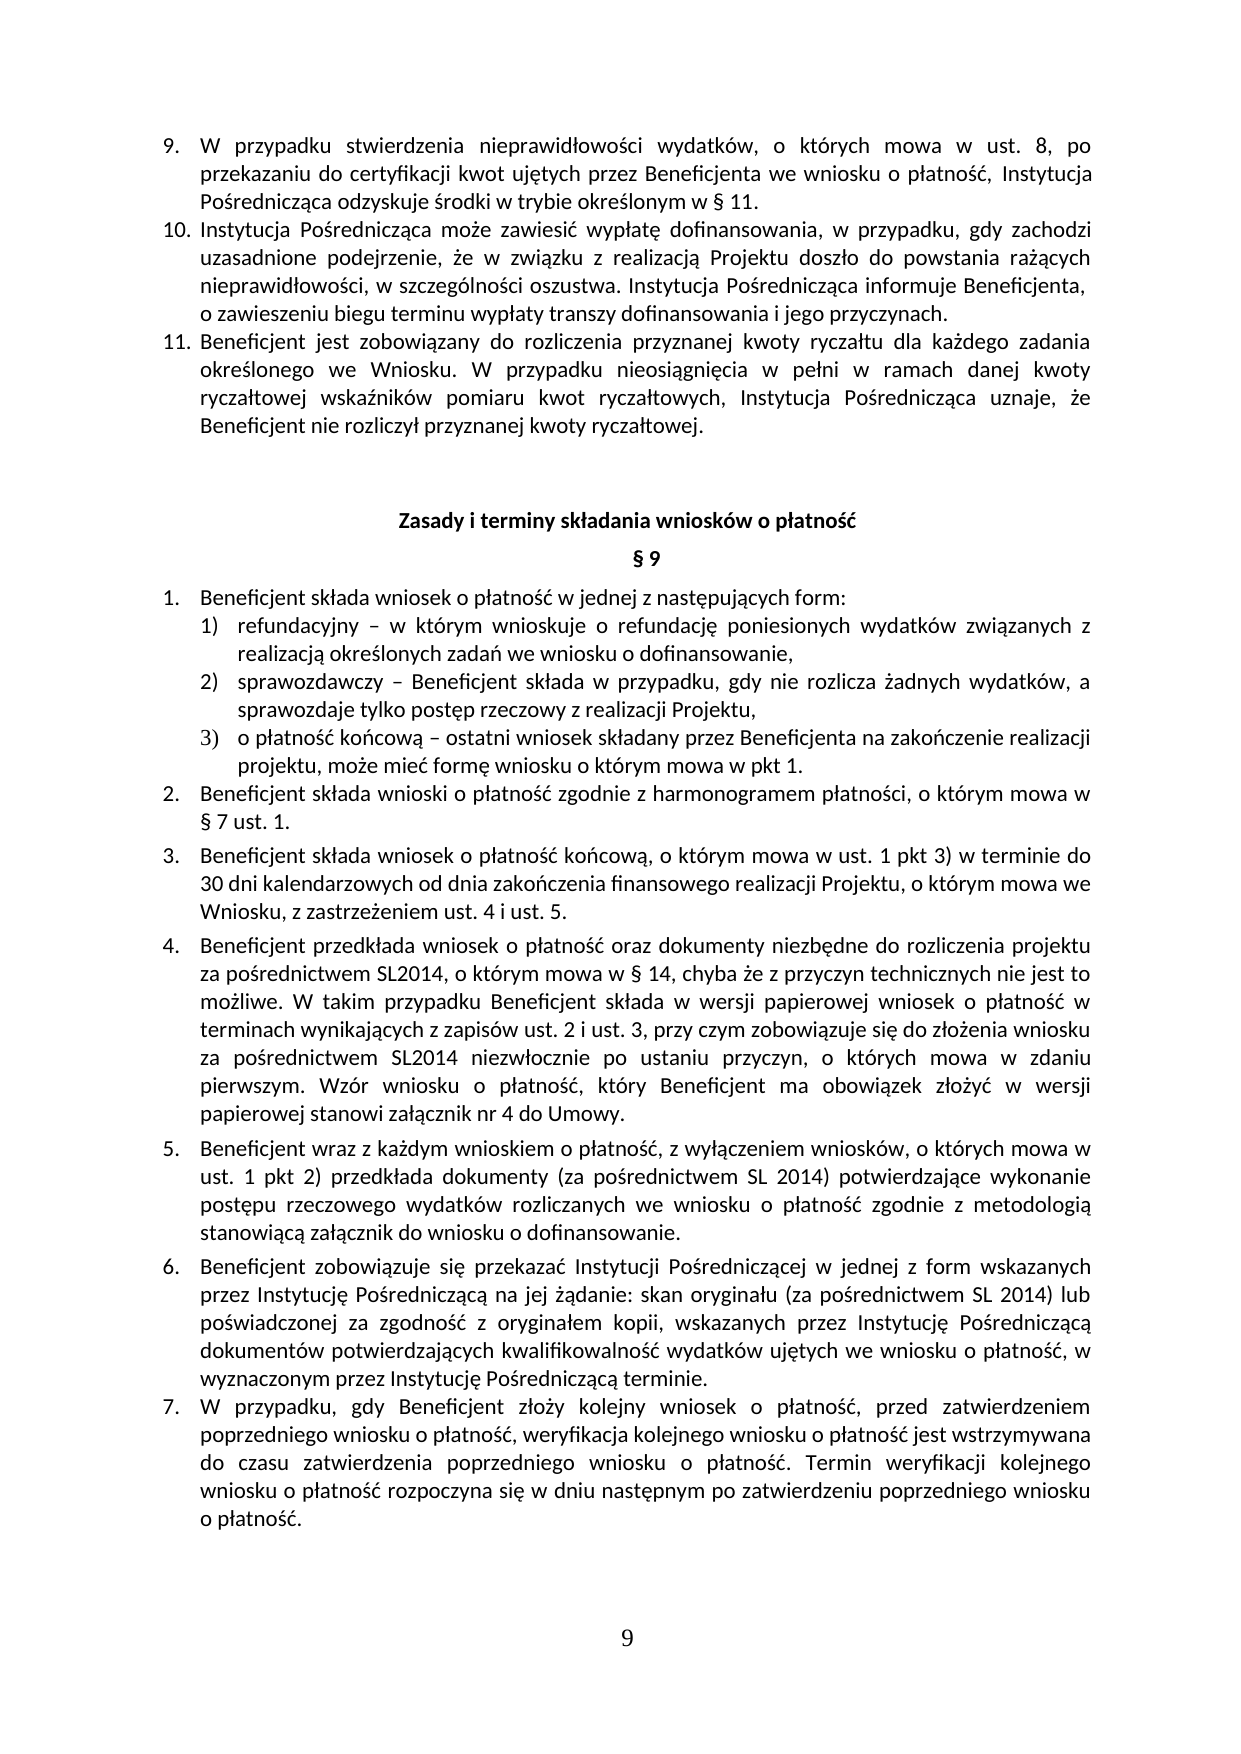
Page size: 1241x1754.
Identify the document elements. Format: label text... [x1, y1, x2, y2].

list Beneficjent składa wniosek o płatność końcową, o którym mowa w ust. 1 pkt 3) w terminie do 30 dni kalendarzowych od dnia zakończenia finansowego realizacji Projektu, o którym mowa we Wniosku, z zastrzeżeniem ust. 4 i ust. 5. [162, 841, 1092, 925]
text Zasady i terminy składania wniosków o płatność [162, 506, 1092, 534]
list refundacyjny – w którym wnioskuje o refundację poniesionych wydatków związanych z realizacją określonych zadań we wniosku o dofinansowanie, [200, 611, 1092, 667]
list o płatność końcową – ostatni wniosek składany przez Beneficjenta na zakończenie realizacji projektu, może mieć formę wniosku o którym mowa w pkt 1. [200, 723, 1092, 779]
list W przypadku, gdy Beneficjent złoży kolejny wniosek o płatność, przed zatwierdzeniem poprzedniego wniosku o płatność, weryfikacja kolejnego wniosku o płatność jest wstrzymywana do czasu zatwierdzenia poprzedniego wniosku o płatność. Termin weryfikacji kolejnego wniosku o płatność rozpoczyna się w dniu następnym po zatwierdzeniu poprzedniego wniosku o płatność. [162, 1392, 1092, 1532]
text § 9 [200, 544, 1092, 572]
list Instytucja Pośrednicząca może zawiesić wypłatę dofinansowania, w przypadku, gdy zachodzi uzasadnione podejrzenie, że w związku z realizacją Projektu doszło do powstania rażących nieprawidłowości, w szczególności oszustwa. Instytucja Pośrednicząca informuje Beneficjenta, o zawieszeniu biegu terminu wypłaty transzy dofinansowania i jego przyczynach. [162, 215, 1092, 327]
list Beneficjent składa wniosek o płatność w jednej z następujących form: [162, 583, 1092, 611]
list Beneficjent zobowiązuje się przekazać Instytucji Pośredniczącej w jednej z form wskazanych przez Instytucję Pośredniczącą na jej żądanie: skan oryginału (za pośrednictwem SL 2014) lub poświadczonej za zgodność z oryginałem kopii, wskazanych przez Instytucję Pośredniczącą dokumentów potwierdzających kwalifikowalność wydatków ujętych we wniosku o płatność, w wyznaczonym przez Instytucję Pośredniczącą terminie. [162, 1252, 1092, 1392]
list Beneficjent wraz z każdym wnioskiem o płatność, z wyłączeniem wniosków, o których mowa w ust. 1 pkt 2) przedkłada dokumenty (za pośrednictwem SL 2014) potwierdzające wykonanie postępu rzeczowego wydatków rozliczanych we wniosku o płatność zgodnie z metodologią stanowiącą załącznik do wniosku o dofinansowanie. [162, 1134, 1092, 1246]
list Beneficjent jest zobowiązany do rozliczenia przyznanej kwoty ryczałtu dla każdego zadania określonego we Wniosku. W przypadku nieosiągnięcia w pełni w ramach danej kwoty ryczałtowej wskaźników pomiaru kwot ryczałtowych, Instytucja Pośrednicząca uznaje, że Beneficjent nie rozliczył przyznanej kwoty ryczałtowej. [162, 327, 1092, 439]
list W przypadku stwierdzenia nieprawidłowości wydatków, o których mowa w ust. 8, po przekazaniu do certyfikacji kwot ujętych przez Beneficjenta we wniosku o płatność, Instytucja Pośrednicząca odzyskuje środki w trybie określonym w § 11. [162, 131, 1092, 215]
list Beneficjent składa wnioski o płatność zgodnie z harmonogramem płatności, o którym mowa w § 7 ust. 1. [162, 779, 1092, 835]
list Beneficjent przedkłada wniosek o płatność oraz dokumenty niezbędne do rozliczenia projektu za pośrednictwem SL2014, o którym mowa w § 14, chyba że z przyczyn technicznych nie jest to możliwe. W takim przypadku Beneficjent składa w wersji papierowej wniosek o płatność w terminach wynikających z zapisów ust. 2 i ust. 3, przy czym zobowiązuje się do złożenia wniosku za pośrednictwem SL2014 niezwłocznie po ustaniu przyczyn, o których mowa w zdaniu pierwszym. Wzór wniosku o płatność, który Beneficjent ma obowiązek złożyć w wersji papierowej stanowi załącznik nr 4 do Umowy. [162, 931, 1092, 1128]
list sprawozdawczy – Beneficjent składa w przypadku, gdy nie rozlicza żadnych wydatków, a sprawozdaje tylko postęp rzeczowy z realizacji Projektu, [200, 667, 1092, 723]
